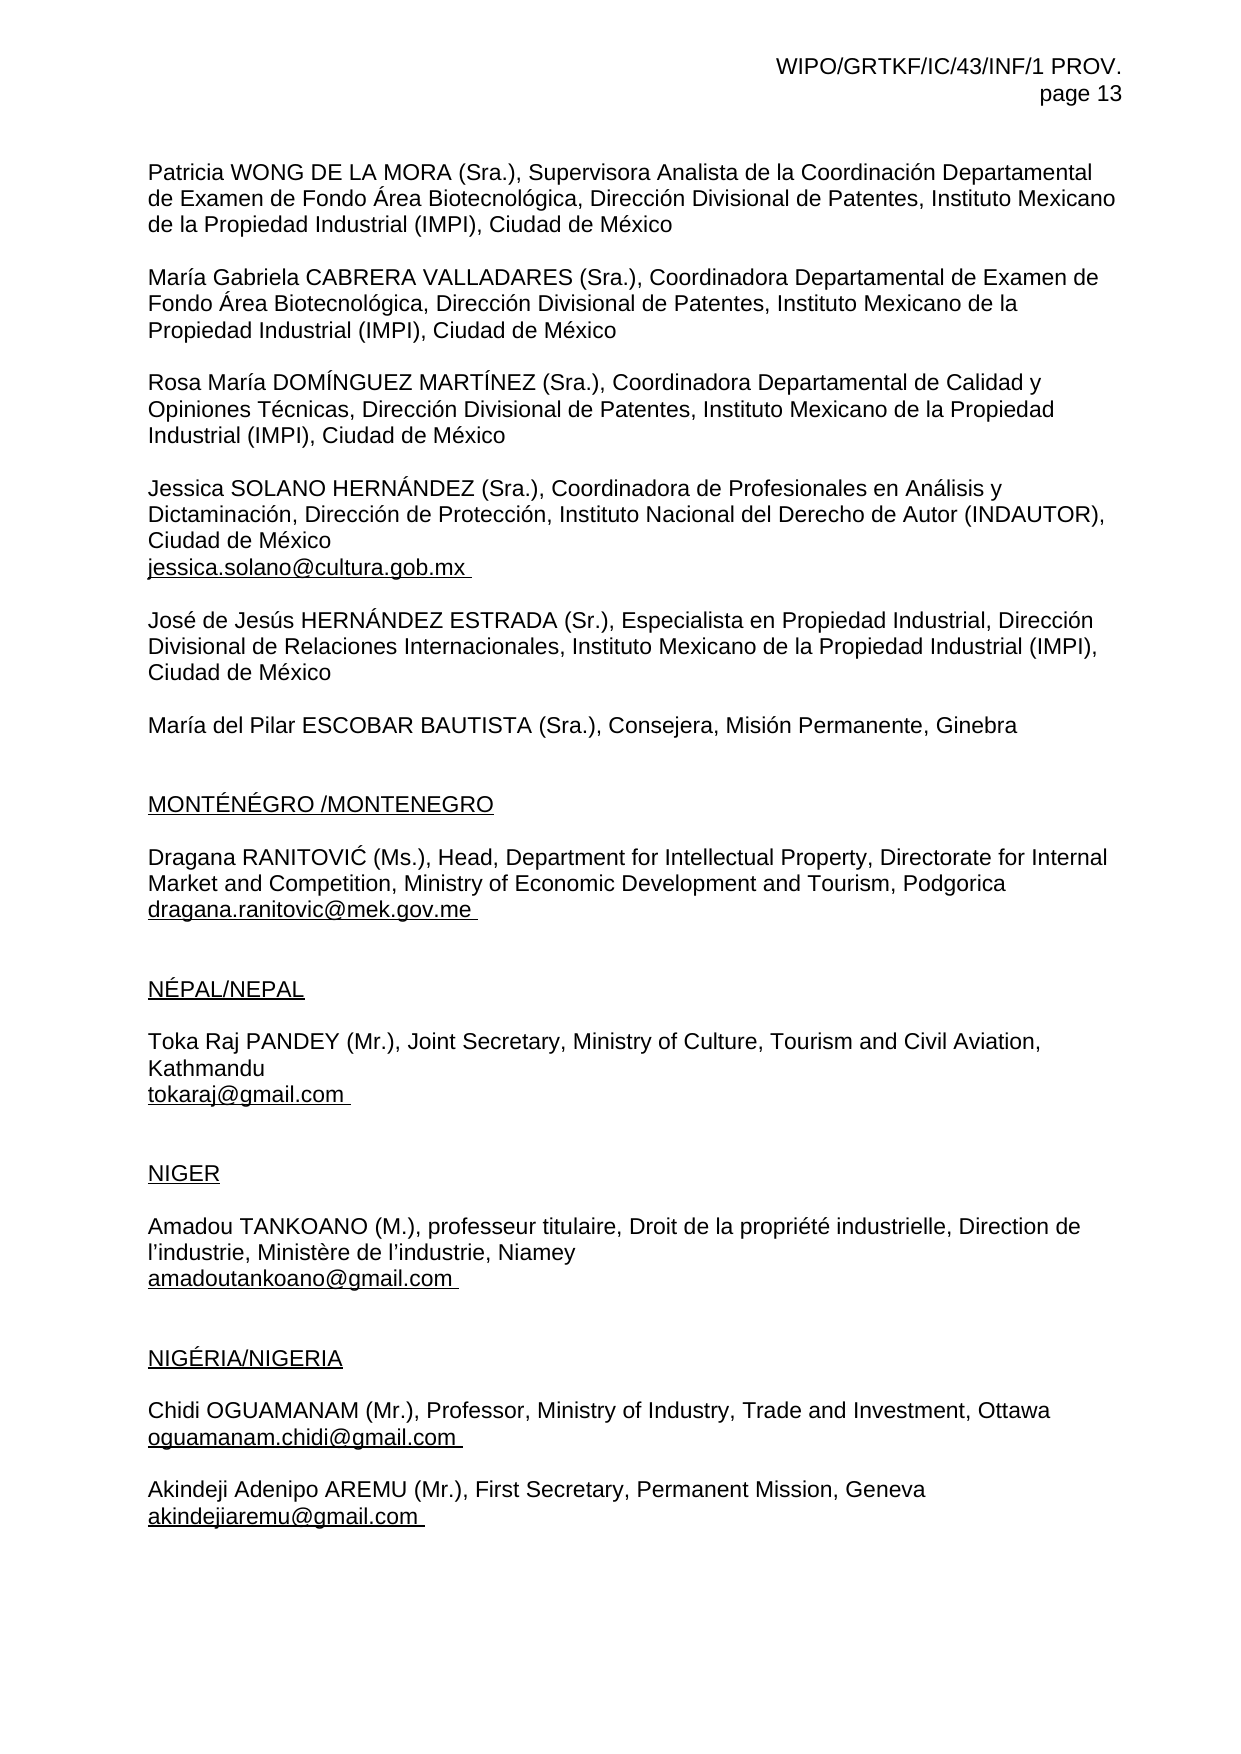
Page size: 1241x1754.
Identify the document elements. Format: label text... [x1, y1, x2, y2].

text oguamanam.chidi@gmail.com [148, 1423, 1122, 1450]
text akindejiaremu@gmail.com [148, 1503, 1122, 1529]
text María Gabriela CABRERA VALLADARES (Sra.), Coordinadora Departamental de Examen de Fondo Área Biotecnológica, Dirección Divisional de Patentes, Instituto Mexicano de la Propiedad Industrial (IMPI), Ciudad de México [148, 264, 1122, 343]
text amadoutankoano@gmail.com [148, 1265, 1122, 1292]
text Akindeji Adenipo AREMU (Mr.), First Secretary, Permanent Mission, Geneva [148, 1476, 1122, 1503]
text José de Jesús HERNÁNDEZ ESTRADA (Sr.), Especialista en Propiedad Industrial, Dirección Divisional de Relaciones Internacionales, Instituto Mexicano de la Propiedad Industrial (IMPI), Ciudad de México [148, 607, 1122, 686]
text María del Pilar ESCOBAR BAUTISTA (Sra.), Consejera, Misión Permanente, Ginebra [148, 712, 1122, 738]
text MONTÉNÉGRO /MONTENEGRO [148, 791, 1122, 817]
text Amadou TANKOANO (M.), professeur titulaire, Droit de la propriété industrielle, Direction de l’industrie, Ministère de l’industrie, Niamey [148, 1213, 1122, 1265]
text NIGER [148, 1160, 1122, 1186]
text jessica.solano@cultura.gob.mx [148, 554, 1122, 580]
text Toka Raj PANDEY (Mr.), Joint Secretary, Ministry of Culture, Tourism and Civil Aviation, Kathmandu [148, 1028, 1122, 1081]
text Rosa María DOMÍNGUEZ MARTÍNEZ (Sra.), Coordinadora Departamental de Calidad y Opiniones Técnicas, Dirección Divisional de Patentes, Instituto Mexicano de la Propiedad Industrial (IMPI), Ciudad de México [148, 369, 1122, 448]
text Jessica SOLANO HERNÁNDEZ (Sra.), Coordinadora de Profesionales en Análisis y Dictaminación, Dirección de Protección, Instituto Nacional del Derecho de Autor (INDAUTOR), Ciudad de México [148, 475, 1122, 554]
text tokaraj@gmail.com [148, 1081, 1122, 1107]
text Dragana RANITOVIĆ (Ms.), Head, Department for Intellectual Property, Directorate for Internal Market and Competition, Ministry of Economic Development and Tourism, Podgorica [148, 844, 1122, 896]
text NIGÉRIA/NIGERIA [148, 1344, 1122, 1371]
text NÉPAL/NEPAL [148, 976, 1122, 1002]
text dragana.ranitovic@mek.gov.me [148, 896, 1122, 923]
text Patricia WONG DE LA MORA (Sra.), Supervisora Analista de la Coordinación Departamental de Examen de Fondo Área Biotecnológica, Dirección Divisional de Patentes, Instituto Mexicano de la Propiedad Industrial (IMPI), Ciudad de México [148, 158, 1122, 238]
text Chidi OGUAMANAM (Mr.), Professor, Ministry of Industry, Trade and Investment, Ottawa [148, 1397, 1122, 1423]
